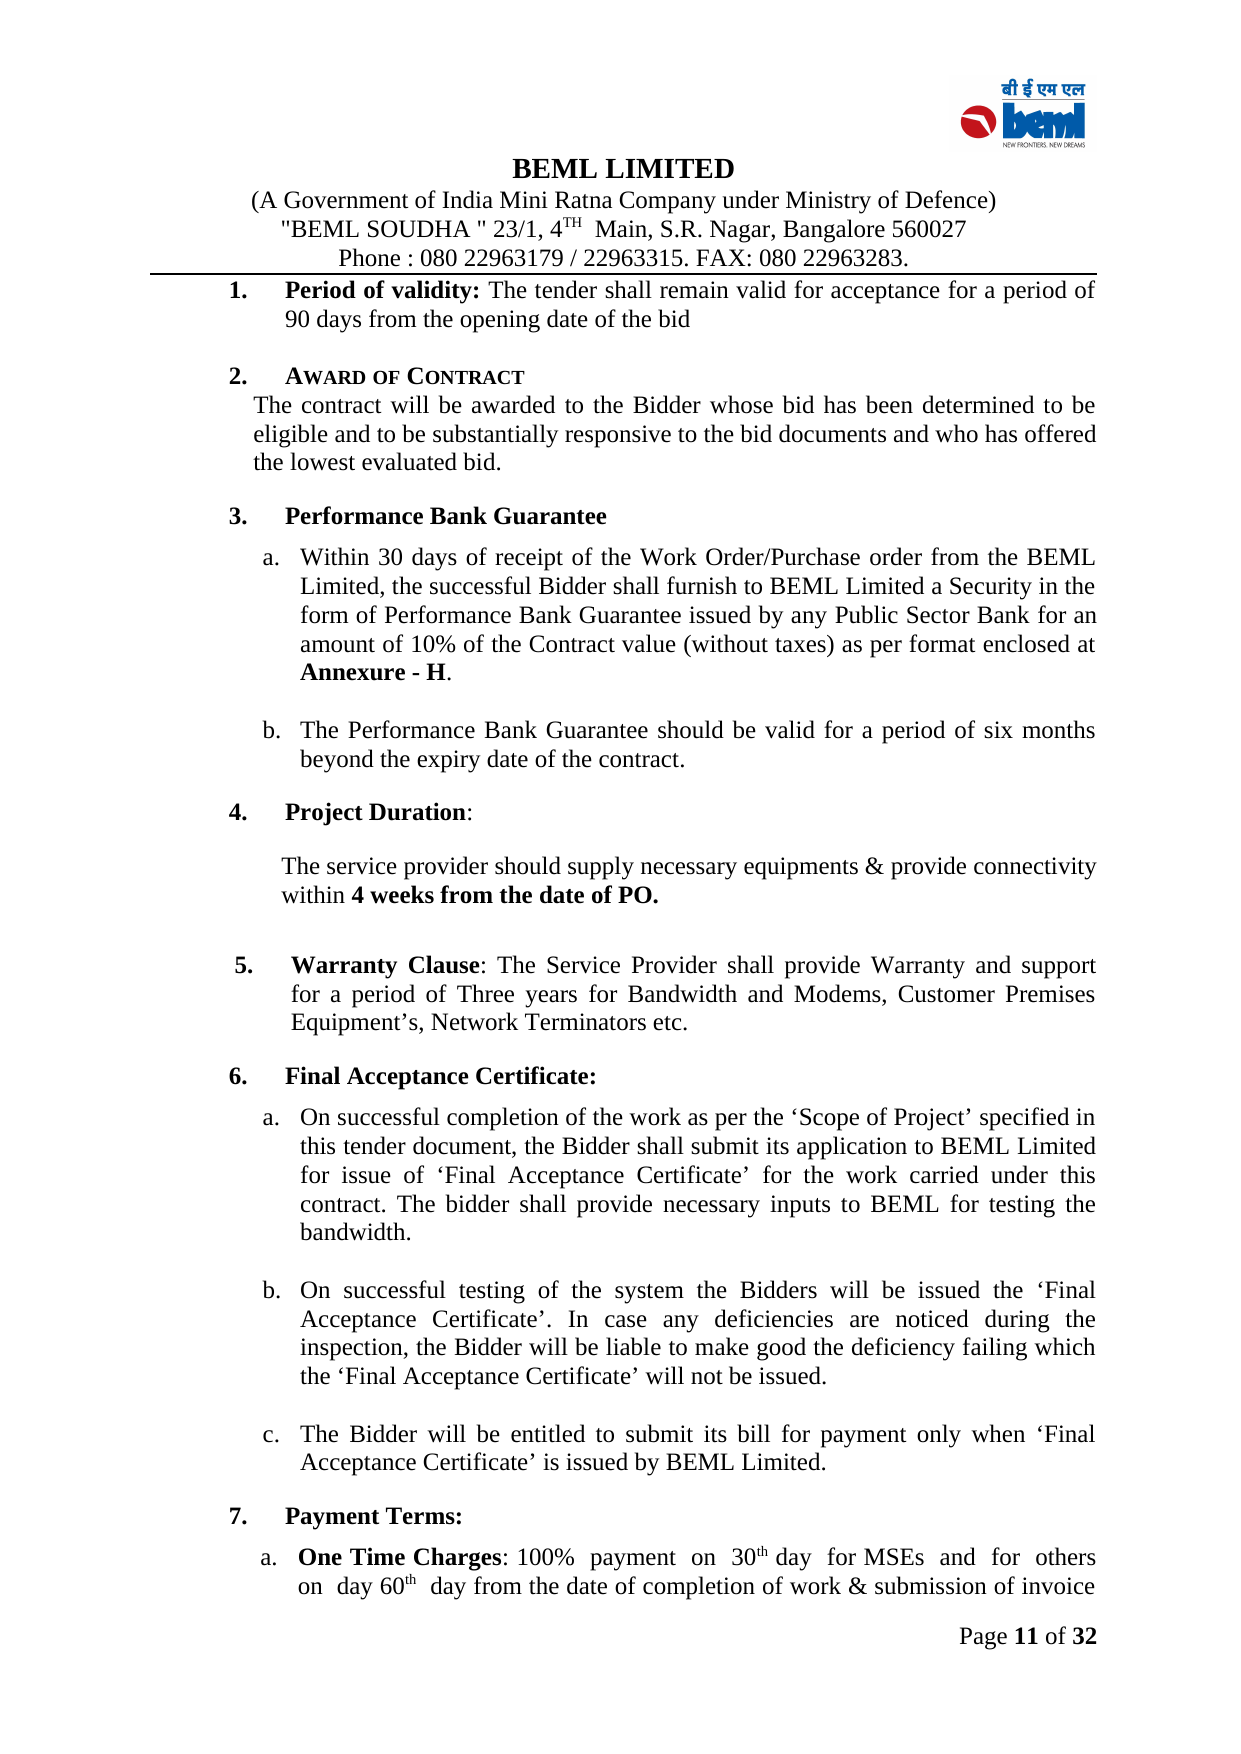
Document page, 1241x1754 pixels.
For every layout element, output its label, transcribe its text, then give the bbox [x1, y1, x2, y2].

list On successful completion of the work as per the ‘Scope of Project’ specified in this tender document, the Bidder shall submit its application to BEML Limited for issue of ‘Final Acceptance Certificate’ for the work carried under this contract. The bidder shall provide necessary inputs to BEML for testing the bandwidth. [262, 1102, 1097, 1246]
subtitle Payment Terms: [247, 1501, 1097, 1530]
text The contract will be awarded to the Bidder whose bid has been determined to be eligible and to be substantially responsive to the bid documents and who has offered the lowest evaluated bid. [253, 390, 1097, 476]
subtitle The service provider should supply necessary equipments & provide connectivity within 4 weeks from the date of PO. [281, 851, 1097, 909]
subtitle Project Duration: [247, 797, 1097, 826]
list Within 30 days of receipt of the Work Order/Purchase order from the BEML Limited, the successful Bidder shall furnish to BEML Limited a Security in the form of Performance Bank Guarantee issued by any Public Sector Bank for an amount of 10% of the Contract value (without taxes) as per format enclosed at Annexure - H. [262, 542, 1097, 686]
subtitle Award of Contract [247, 361, 1097, 390]
list Warranty Clause: The Service Provider shall provide Warranty and support for a period of Three years for Bandwidth and Modems, Customer Premises Equipment’s, Network Terminators etc. [253, 950, 1097, 1036]
picture [948, 75, 1098, 152]
list The Performance Bank Guarantee should be valid for a period of six months beyond the expiry date of the contract. [262, 715, 1097, 772]
list On successful testing of the system the Bidders will be issued the ‘Final Acceptance Certificate’. In case any deficiencies are noticed during the inspection, the Bidder will be liable to make good the deficiency failing which the ‘Final Acceptance Certificate’ will not be issued. [262, 1275, 1097, 1390]
subtitle Final Acceptance Certificate: [247, 1061, 1097, 1090]
list The Bidder will be entitled to submit its bill for payment only when ‘Final Acceptance Certificate’ is issued by BEML Limited. [262, 1419, 1097, 1476]
subtitle Period of validity: The tender shall remain valid for acceptance for a period of 90 days from the opening date of the bid [247, 275, 1097, 332]
subtitle Performance Bank Guarantee [247, 501, 1097, 530]
